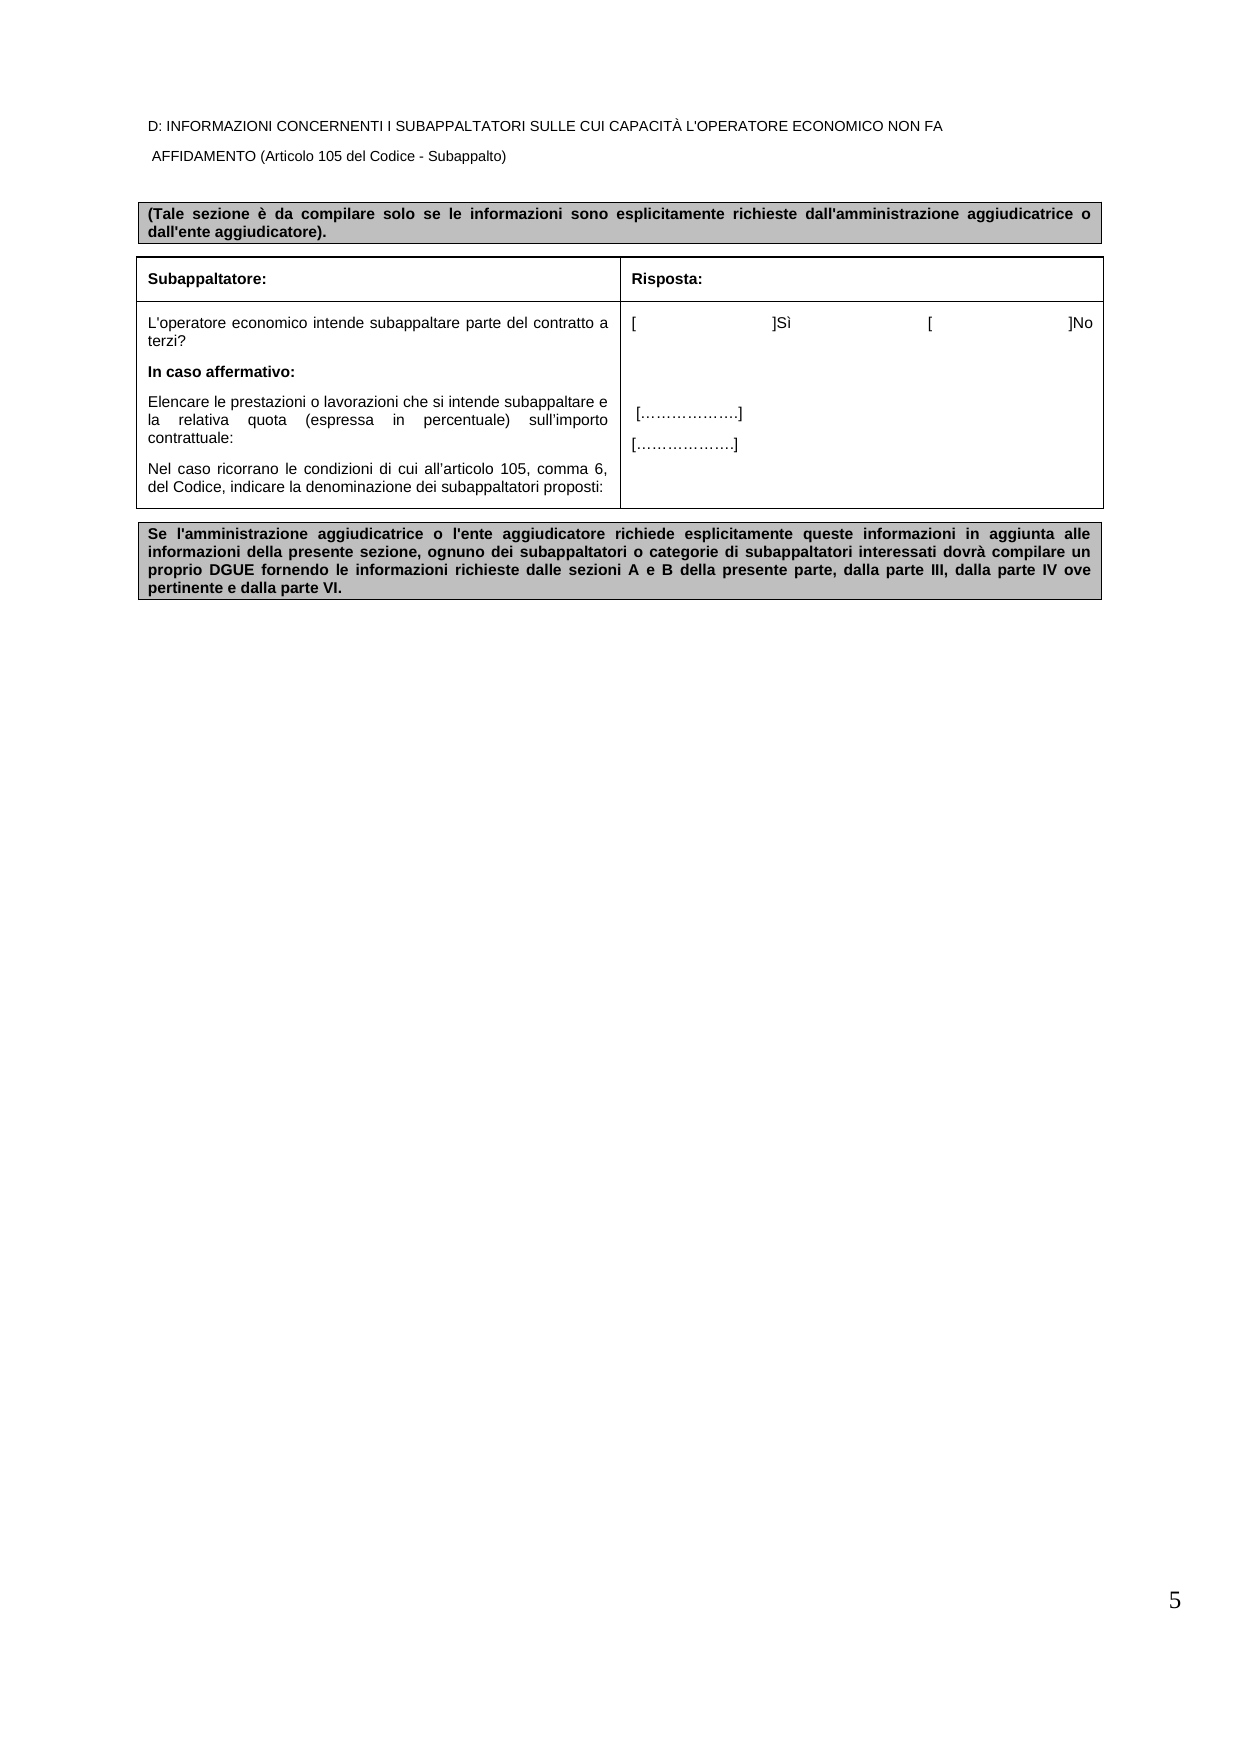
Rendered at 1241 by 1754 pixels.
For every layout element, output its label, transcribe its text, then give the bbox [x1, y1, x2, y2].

title (Tale sezione è da compilare solo se le informazioni sono esplicitamente richieste dall'amministrazione aggiudicatrice o dall'ente aggiudicatore). [139, 203, 1101, 243]
title D: Informazioni concernenti i subappaltatori sulle cui capacità l'operatore economico non fa [148, 118, 1093, 135]
table_cell L'operatore economico intende subappaltare parte del contratto a terzi? In caso affermativo: Elencare le prestazioni o lavorazioni che si intende subappaltare e la relativa quota (espressa in percentuale) sull’importo contrattuale: Nel caso ricorrano le condizioni di cui all’articolo 105, comma 6, del Codice, indicare la denominazione dei subappaltatori proposti: [137, 302, 620, 508]
table_cell [ ]Sì [ ]No [……………….] [……………….] [621, 302, 1103, 508]
table_header Subappaltatore: [137, 258, 620, 301]
table_header Risposta: [621, 258, 1103, 301]
title affidamento (Articolo 105 del Codice - Subappalto) [148, 147, 1093, 164]
title Se l'amministrazione aggiudicatrice o l'ente aggiudicatore richiede esplicitamente queste informazioni in aggiunta alle informazioni della presente sezione, ognuno dei subappaltatori o categorie di subappaltatori interessati dovrà compilare un proprio DGUE fornendo le informazioni richieste dalle sezioni A e B della presente parte, dalla parte III, dalla parte IV ove pertinente e dalla parte VI. [139, 523, 1101, 599]
